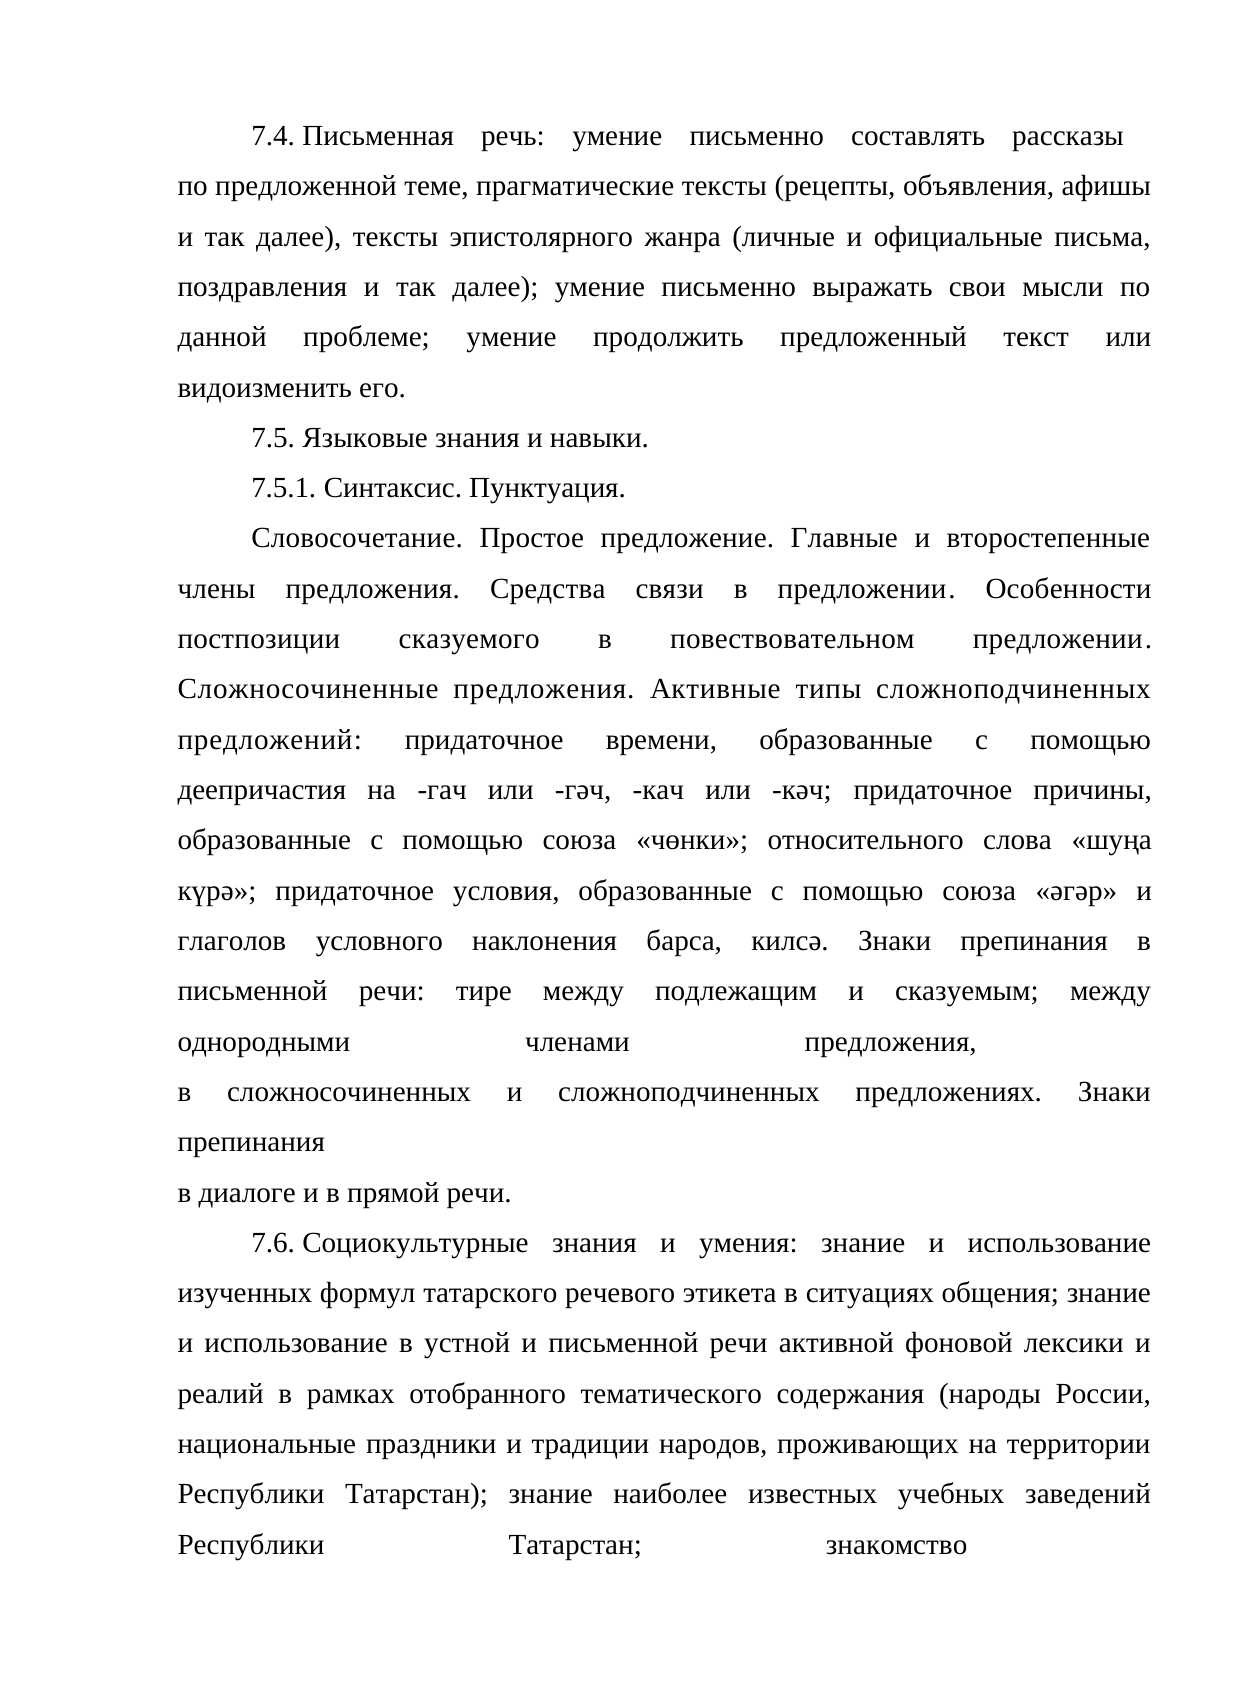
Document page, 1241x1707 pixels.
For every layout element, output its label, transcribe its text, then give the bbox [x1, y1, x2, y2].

text 7.5.1. Синтаксис. Пунктуация. [177, 470, 1152, 504]
text Словосочетание. Простое предложение. Главные и второстепенные члены предложения. Средства связи в предложении. Особенности постпозиции сказуемого в повествовательном предложении. Сложносочиненные предложения. Активные типы сложноподчиненных предложений: придаточное времени, образованные с помощью деепричастия на -гач или -гәч, -кач или -кәч; придаточное причины, образованные с помощью союза «чөнки»; относительного слова «шуңа күрә»; придаточное условия, образованные с помощью союза «әгәр» и глаголов условного наклонения барса, килсә. Знаки препинания в письменной речи: тире между подлежащим и сказуемым; между однородными членами предложения, в сложносочиненных и сложноподчиненных предложениях. Знаки препинания в диалоге и в прямой речи. [177, 521, 1152, 1208]
text 7.5. Языковые знания и навыки. [177, 420, 1152, 453]
text 7.4. Письменная речь: умение письменно составлять рассказы по предложенной теме, прагматические тексты (рецепты, объявления, афишы и так далее), тексты эпистолярного жанра (личные и официальные письма, поздравления и так далее); умение письменно выражать свои мысли по данной проблеме; умение продолжить предложенный текст или видоизменить его. [177, 118, 1152, 403]
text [177, 1225, 1152, 1560]
